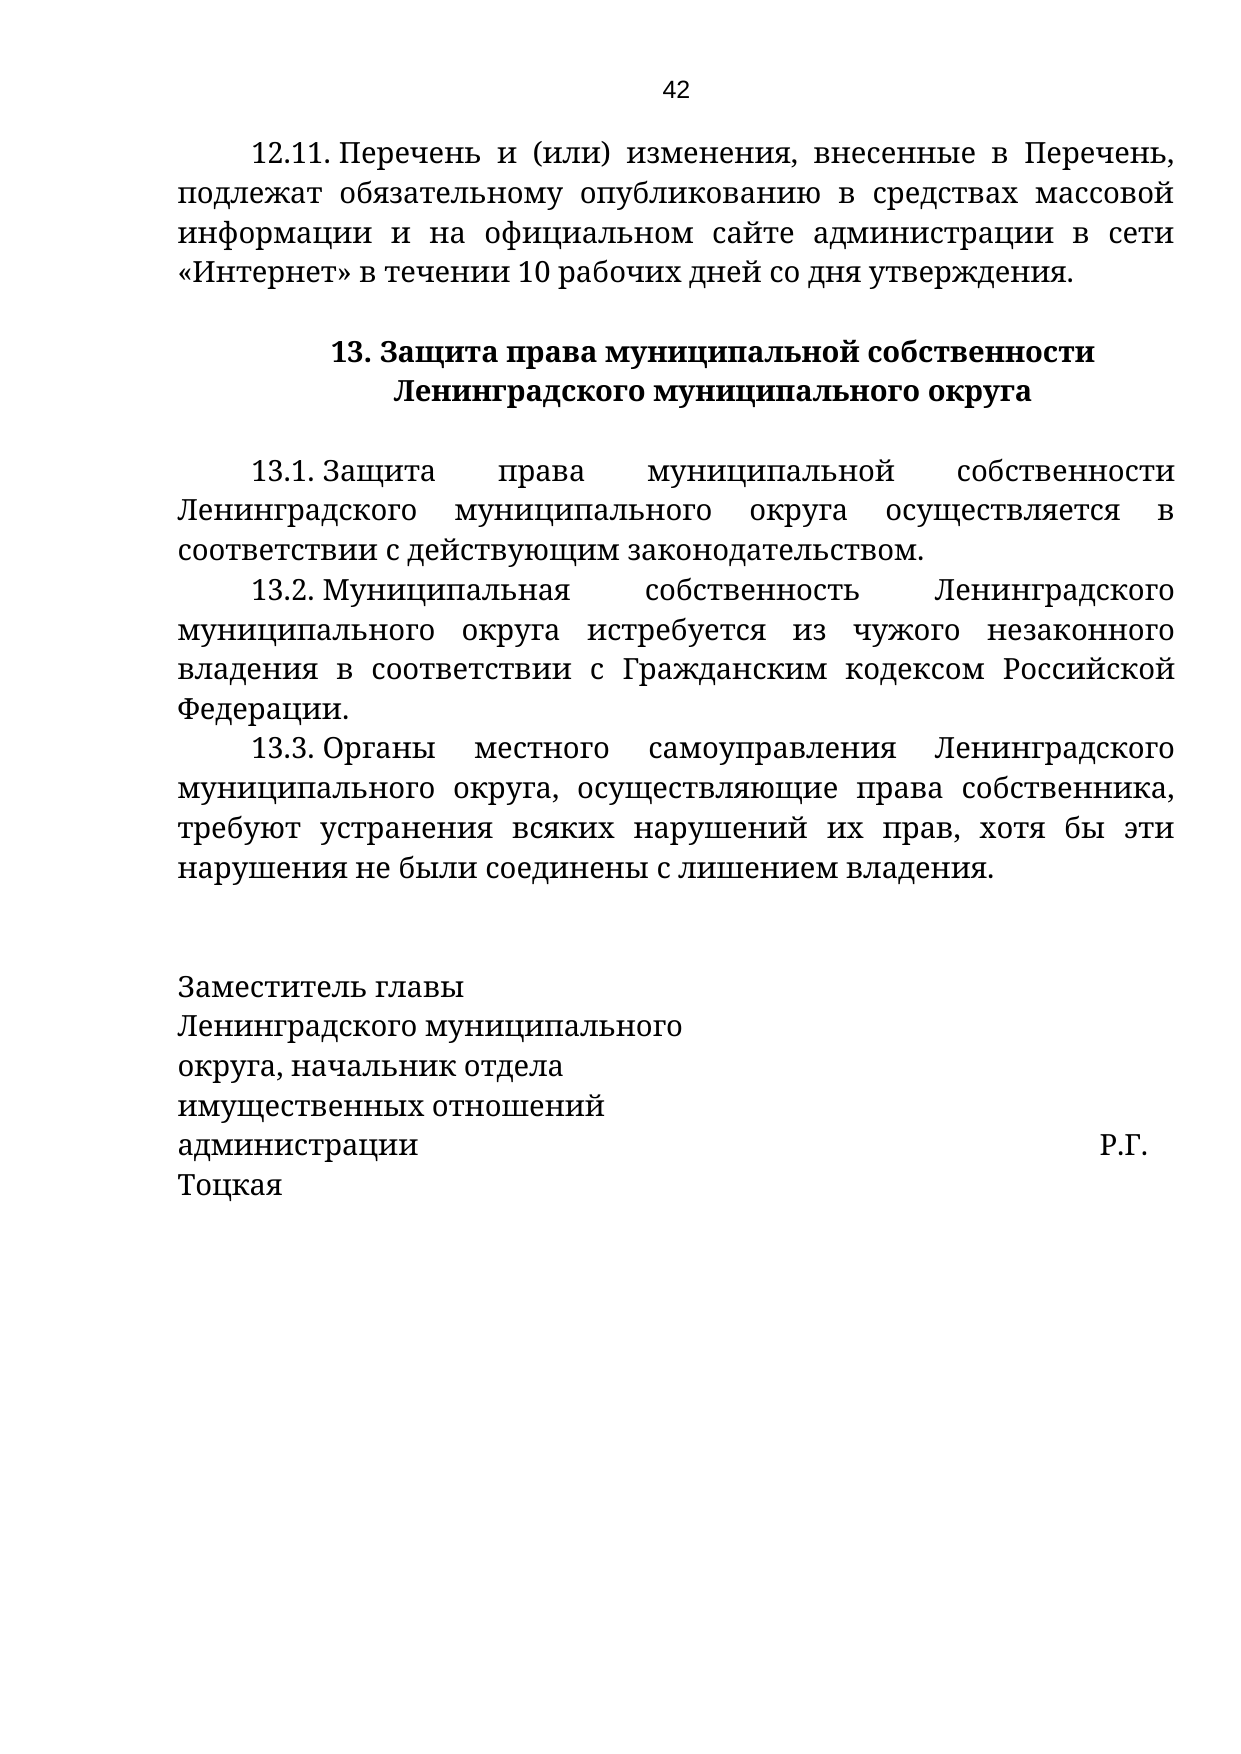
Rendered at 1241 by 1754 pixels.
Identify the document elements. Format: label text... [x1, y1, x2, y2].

text администрации Р.Г. Тоцкая [177, 1125, 1175, 1204]
text 13.3. Органы местного самоуправления Ленинградского муниципального округа, осуществляющие права собственника, требуют устранения всяких нарушений их прав, хотя бы эти нарушения не были соединены с лишением владения. [177, 728, 1175, 887]
text Ленинградского муниципального [177, 1006, 1175, 1045]
subtitle 13. Защита права муниципальной собственности [177, 331, 1175, 371]
text Заместитель главы [177, 966, 1175, 1006]
text округа, начальник отдела [177, 1045, 1175, 1085]
text 13.2. Муниципальная собственность Ленинградского муниципального округа истребуется из чужого незаконного владения в соответствии с Гражданским кодексом Российской Федерации. [177, 569, 1175, 728]
text 12.11. Перечень и (или) изменения, внесенные в Перечень, подлежат обязательному опубликованию в средствах массовой информации и на официальном сайте администрации в сети «Интернет» в течении 10 рабочих дней со дня утверждения. [177, 132, 1175, 291]
text имущественных отношений [177, 1085, 1175, 1125]
subtitle Ленинградского муниципального округа [177, 371, 1175, 410]
text 13.1. Защита права муниципальной собственности Ленинградского муниципального округа осуществляется в соответствии с действующим законодательством. [177, 450, 1175, 569]
